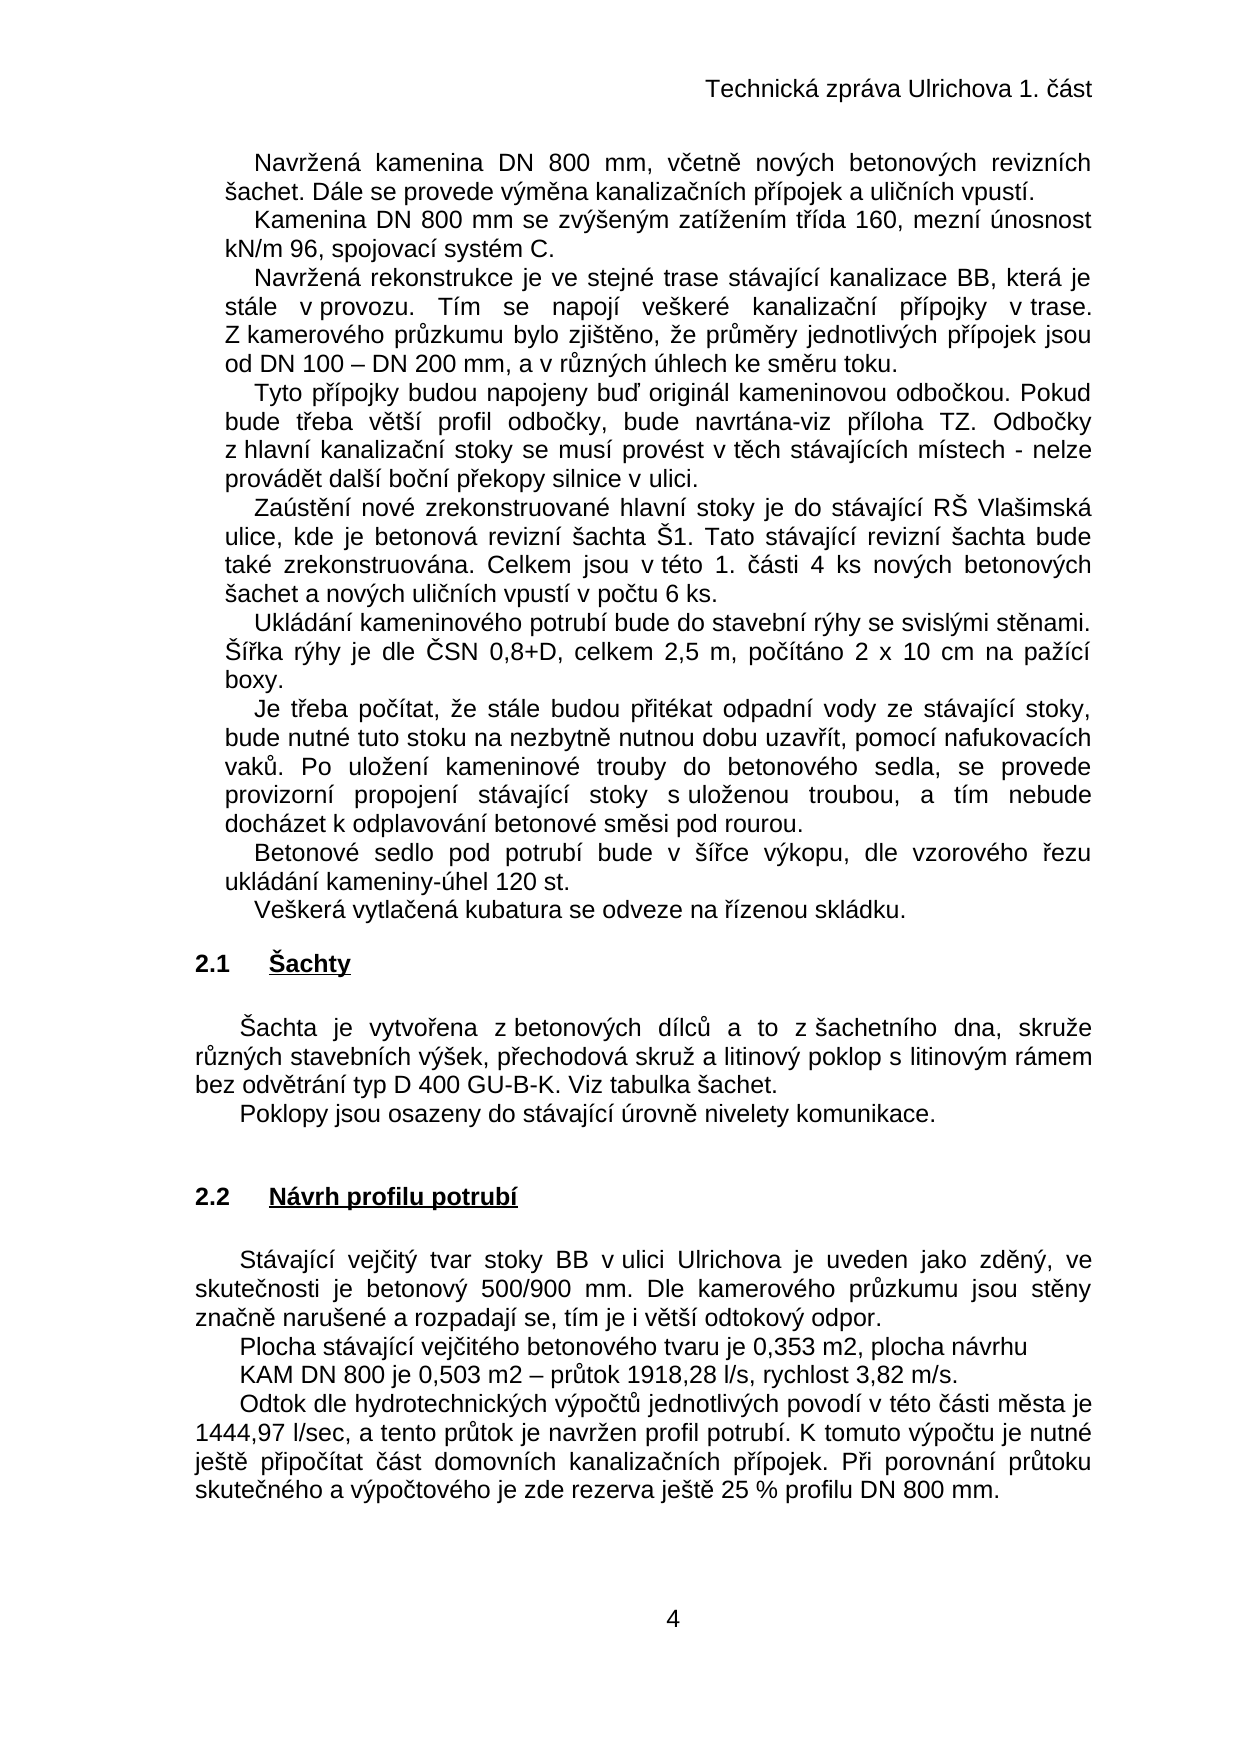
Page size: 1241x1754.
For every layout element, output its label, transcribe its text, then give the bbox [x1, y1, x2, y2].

text Stávající vejčitý tvar stoky BB v ulici Ulrichova je uveden jako zděný, ve skutečnosti je betonový 500/900 mm. Dle kamerového průzkumu jsou stěny značně narušené a rozpadají se, tím je i větší odtokový odpor. [195, 1245, 1093, 1331]
text Betonové sedlo pod potrubí bude v šířce výkopu, dle vzorového řezu ukládání kameniny-úhel 120 st. [224, 838, 1093, 895]
text Veškerá vytlačená kubatura se odveze na řízenou skládku. [224, 895, 1093, 924]
text Je třeba počítat, že stále budou přitékat odpadní vody ze stávající stoky, bude nutné tuto stoku na nezbytně nutnou dobu uzavřít, pomocí nafukovacích vaků. Po uložení kameninové trouby do betonového sedla, se provede provizorní propojení stávající stoky s uloženou troubou, a tím nebude docházet k odplavování betonové směsi pod rourou. [224, 694, 1093, 838]
text Ukládání kameninového potrubí bude do stavební rýhy se svislými stěnami. Šířka rýhy je dle ČSN 0,8+D, celkem 2,5 m, počítáno 2 x 10 cm na pažící boxy. [224, 608, 1093, 694]
text Odtok dle hydrotechnických výpočtů jednotlivých povodí v této části města je 1444,97 l/sec, a tento průtok je navržen profil potrubí. K tomuto výpočtu je nutné ještě připočítat část domovních kanalizačních přípojek. Při porovnání průtoku skutečného a výpočtového je zde rezerva ještě 25 % profilu DN 800 mm. [195, 1389, 1093, 1504]
text Poklopy jsou osazeny do stávající úrovně nivelety komunikace. [195, 1099, 1093, 1128]
text Zaústění nové zrekonstruované hlavní stoky je do stávající RŠ Vlašimská ulice, kde je betonová revizní šachta Š1. Tato stávající revizní šachta bude také zrekonstruována. Celkem jsou v této 1. části 4 ks nových betonových šachet a nových uličních vpustí v počtu 6 ks. [224, 493, 1093, 608]
text Plocha stávající vejčitého betonového tvaru je 0,353 m2, plocha návrhu [195, 1331, 1093, 1360]
subtitle Šachty [195, 949, 1093, 978]
text Kamenina DN 800 mm se zvýšeným zatížením třída 160, mezní únosnost kN/m 96, spojovací systém C. [224, 205, 1093, 263]
subtitle Návrh profilu potrubí [195, 1181, 1093, 1210]
text Navržená kamenina DN 800 mm, včetně nových betonových revizních šachet. Dále se provede výměna kanalizačních přípojek a uličních vpustí. [224, 148, 1093, 205]
text Navržená rekonstrukce je ve stejné trase stávající kanalizace BB, která je stále v provozu. Tím se napojí veškeré kanalizační přípojky v trase. Z kamerového průzkumu bylo zjištěno, že průměry jednotlivých přípojek jsou od DN 100 – DN 200 mm, a v různých úhlech ke směru toku. [224, 263, 1093, 378]
text KAM DN 800 je 0,503 m2 – průtok 1918,28 l/s, rychlost 3,82 m/s. [195, 1360, 1093, 1389]
text Šachta je vytvořena z betonových dílců a to z šachetního dna, skruže různých stavebních výšek, přechodová skruž a litinový poklop s litinovým rámem bez odvětrání typ D 400 GU-B-K. Viz tabulka šachet. [195, 1013, 1093, 1099]
text Tyto přípojky budou napojeny buď originál kameninovou odbočkou. Pokud bude třeba větší profil odbočky, bude navrtána-viz příloha TZ. Odbočky z hlavní kanalizační stoky se musí provést v těch stávajících místech - nelze provádět další boční překopy silnice v ulici. [224, 378, 1093, 493]
